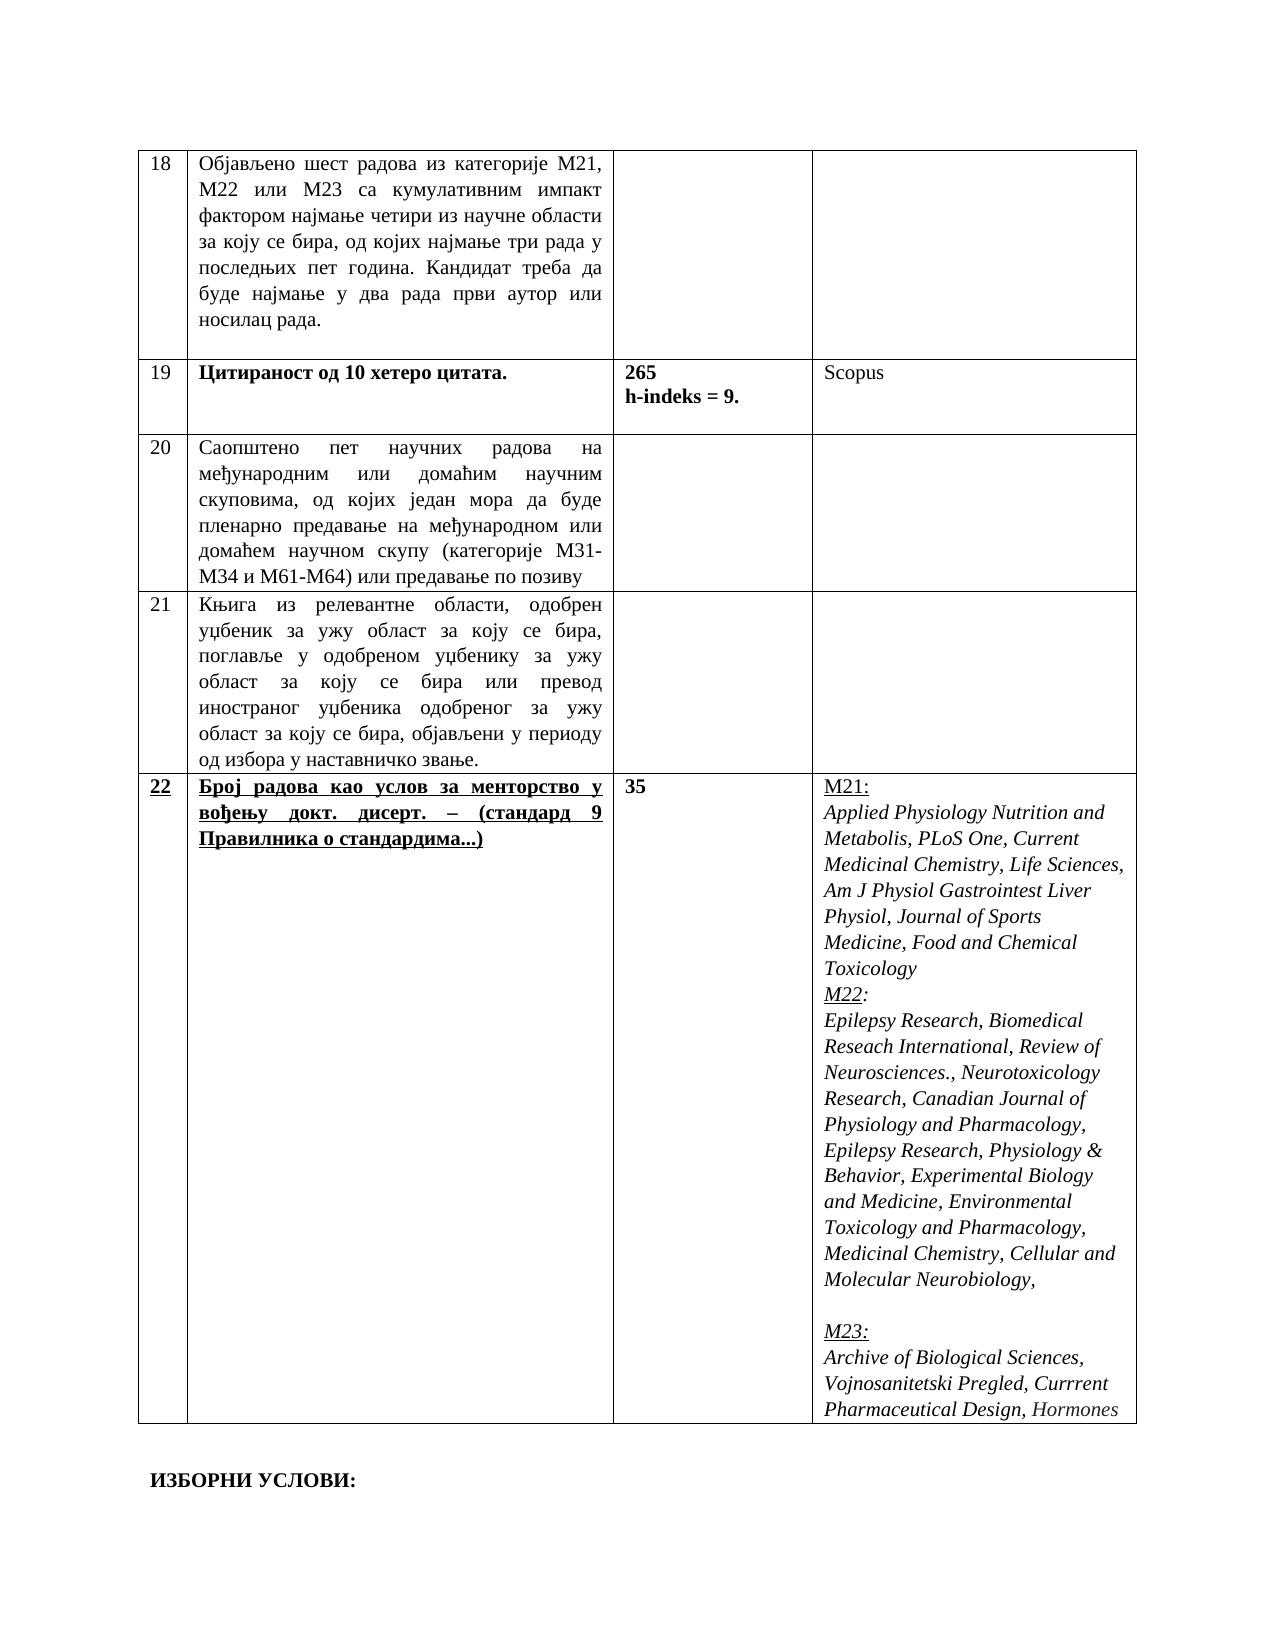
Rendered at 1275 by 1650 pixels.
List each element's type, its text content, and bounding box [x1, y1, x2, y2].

table_cell 20 [139, 435, 187, 591]
table_cell [813, 592, 1136, 773]
table_cell 21 [139, 592, 187, 773]
table_cell Књига из релевантне области, одобрен уџбеник за ужу област за коју се бира, поглавље у одобреном уџбенику за ужу област за коју се бира или превод иностраног уџбеника одобреног за ужу област за коју се бира, објављени у периоду од избора у наставничко звање. [188, 592, 613, 773]
table_cell Објављено шест радова из категорије М21, М22 или М23 са кумулативним импакт фактором најмање четири из научне области за коју се бира, од којих најмање три рада у последњих пет година. Кандидат треба да буде најмање у два рада први аутор или носилац рада. [188, 151, 613, 358]
table_cell Број радова као услов за менторство у вођењу докт. дисерт. – (стандард 9 Правилника о стандардима...) [188, 774, 613, 1423]
table_cell Цитираност од 10 хетеро цитата. [188, 360, 613, 434]
table_cell 18 [139, 151, 187, 358]
table_cell [614, 435, 812, 591]
table_cell 22 [139, 774, 187, 1423]
table_cell [813, 435, 1136, 591]
table_cell [614, 592, 812, 773]
table_cell 19 [139, 360, 187, 434]
table_cell 35 [614, 774, 812, 1423]
table_cell Scopus [813, 360, 1136, 434]
table_cell [614, 151, 812, 358]
text ИЗБОРНИ УСЛОВИ: [150, 1468, 1125, 1492]
table_cell [813, 151, 1136, 358]
table_cell Саопштено пет научних радова на међународним или домаћим научним скуповима, од којих један мора да буде пленарно предавање на међународном или домаћем научном скупу (категорије М31-М34 и М61-М64) или предавање по позиву [188, 435, 613, 591]
table_cell 265 h-indeks = 9. [614, 360, 812, 434]
table_cell M21: Applied Physiology Nutrition and Metabolis, PLoS One, Current Medicinal Chemistry, Life Sciences, Am J Physiol Gastrointest Liver Physiol, Journal of Sports Medicine, Food and Chemical Toxicology M22: Epilepsy Research, Biomedical Reseach International, Review of Neurosciences., Neurotoxicology Research, Canadian Journal of Physiology and Pharmacology, Epilepsy Research, Physiology & Behavior, Experimental Biology and Medicine, Environmental Toxicology and Pharmacology, Medicinal Chemistry, Cellular and Molecular Neurobiology, M23: Archive of Biological Sciences, Vojnosanitetski Pregled, Currrеnt Pharmaceutical Design, Hormones [813, 774, 1136, 1423]
